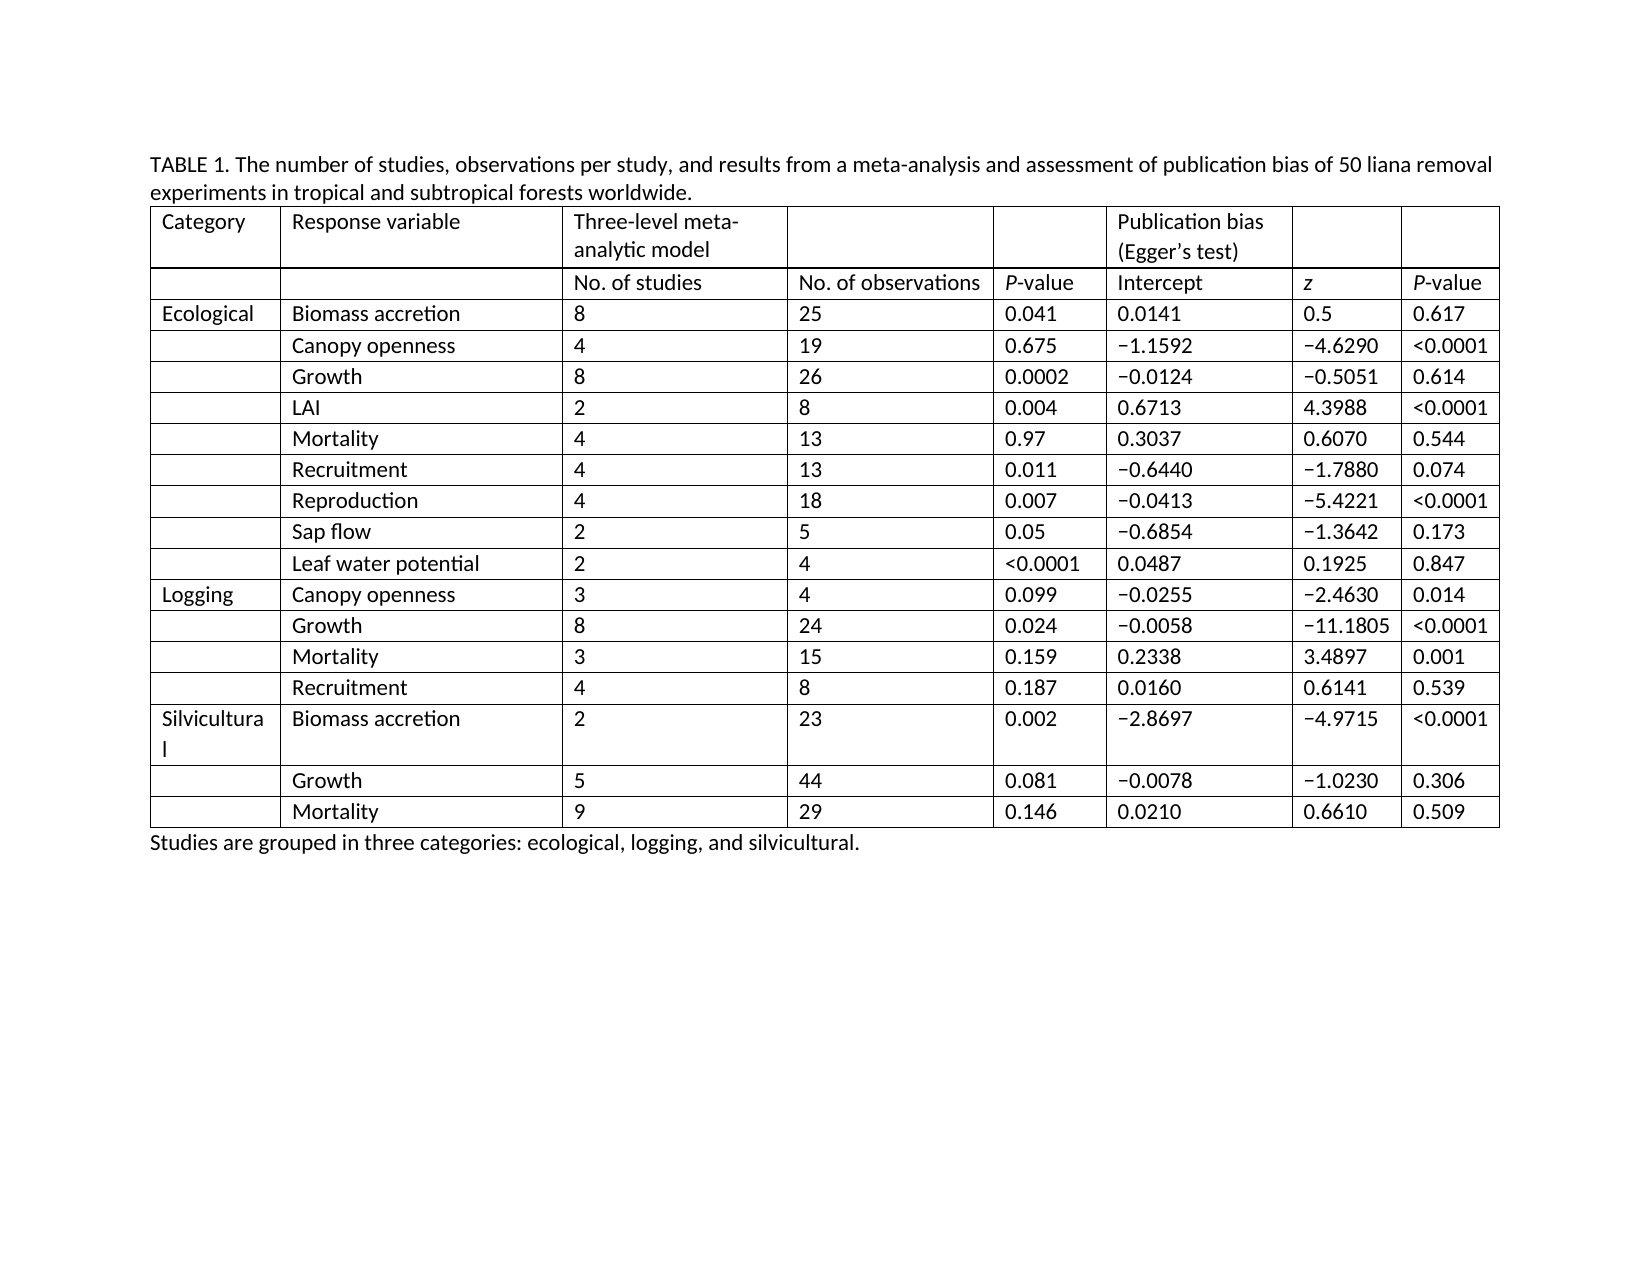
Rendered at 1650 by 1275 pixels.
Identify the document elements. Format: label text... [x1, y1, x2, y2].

table_cell −2.4630 [1293, 580, 1401, 610]
table_cell Biomass accretion [281, 705, 562, 765]
table_cell <0.0001 [1402, 705, 1499, 765]
table_cell 4 [788, 580, 993, 610]
table_cell 9 [563, 797, 787, 827]
table_cell 0.099 [994, 580, 1106, 610]
table_cell −11.1805 [1293, 611, 1401, 641]
table_cell 0.6070 [1293, 424, 1401, 454]
table_cell 3 [563, 580, 787, 610]
table_cell 2 [563, 518, 787, 548]
table_header [788, 207, 993, 267]
table_cell 29 [788, 797, 993, 827]
table_cell [151, 269, 280, 298]
table_cell [151, 518, 280, 548]
table_cell −0.5051 [1293, 362, 1401, 392]
text TABLE 1. The number of studies, observations per study, and results from a meta-analysis and assessment of publication bias of 50 liana removal experiments in tropical and subtropical forests worldwide. [150, 150, 1500, 206]
table_cell 4 [563, 673, 787, 703]
table_header Three-level meta-analytic model [563, 207, 787, 267]
table_cell 19 [788, 331, 993, 361]
table_cell −0.0255 [1107, 580, 1292, 610]
table_cell 0.081 [994, 766, 1106, 796]
table_cell 0.0487 [1107, 549, 1292, 579]
table_cell [281, 269, 562, 298]
table_cell 15 [788, 642, 993, 672]
table_cell 0.014 [1402, 580, 1499, 610]
table_cell Canopy openness [281, 580, 562, 610]
table_cell Silvicultural [151, 705, 280, 765]
table_cell 0.3037 [1107, 424, 1292, 454]
table_cell 5 [563, 766, 787, 796]
table_cell 0.041 [994, 300, 1106, 330]
table_cell 0.173 [1402, 518, 1499, 548]
table_cell Growth [281, 362, 562, 392]
table_cell No. of studies [563, 269, 787, 298]
table_cell 0.159 [994, 642, 1106, 672]
table_cell 0.0160 [1107, 673, 1292, 703]
table_cell [151, 455, 280, 485]
table_cell 0.1925 [1293, 549, 1401, 579]
table_cell 13 [788, 424, 993, 454]
table_cell 0.614 [1402, 362, 1499, 392]
table_cell 0.6610 [1293, 797, 1401, 827]
table_cell No. of observations [788, 269, 993, 298]
table_cell Logging [151, 580, 280, 610]
table_cell [151, 549, 280, 579]
table_cell 0.074 [1402, 455, 1499, 485]
table_cell 8 [563, 611, 787, 641]
table_cell −1.0230 [1293, 766, 1401, 796]
table_cell 0.2338 [1107, 642, 1292, 672]
table_cell <0.0001 [1402, 486, 1499, 517]
table_cell 3.4897 [1293, 642, 1401, 672]
table_cell 0.187 [994, 673, 1106, 703]
table_cell 4.3988 [1293, 393, 1401, 423]
table_cell 0.05 [994, 518, 1106, 548]
table_cell 8 [563, 300, 787, 330]
table_header [1293, 207, 1401, 267]
table_cell 0.97 [994, 424, 1106, 454]
table_cell 5 [788, 518, 993, 548]
table_header Category [151, 207, 280, 267]
table_cell Canopy openness [281, 331, 562, 361]
table_cell [151, 331, 280, 361]
table_cell Ecological [151, 300, 280, 330]
table_cell Sap flow [281, 518, 562, 548]
table_header [1402, 207, 1499, 267]
table_cell −1.7880 [1293, 455, 1401, 485]
table_cell −2.8697 [1107, 705, 1292, 765]
table_cell Growth [281, 766, 562, 796]
table_cell [151, 362, 280, 392]
table_cell Biomass accretion [281, 300, 562, 330]
table_cell −0.0413 [1107, 486, 1292, 517]
table_cell 0.007 [994, 486, 1106, 517]
table_cell Recruitment [281, 455, 562, 485]
table_header Publication bias (Egger’s test) [1107, 207, 1292, 267]
table_cell 4 [788, 549, 993, 579]
table_cell 0.0002 [994, 362, 1106, 392]
table_cell 0.002 [994, 705, 1106, 765]
table_cell 4 [563, 331, 787, 361]
table_cell 0.539 [1402, 673, 1499, 703]
table_cell 44 [788, 766, 993, 796]
table_cell 8 [563, 362, 787, 392]
table_cell 0.004 [994, 393, 1106, 423]
table_cell 0.011 [994, 455, 1106, 485]
table_cell −0.0078 [1107, 766, 1292, 796]
table_header [994, 207, 1106, 267]
table_cell Mortality [281, 424, 562, 454]
table_cell 8 [788, 393, 993, 423]
text Studies are grouped in three categories: ecological, logging, and silvicultural. [150, 828, 1500, 856]
table_cell 4 [563, 455, 787, 485]
table_cell Mortality [281, 642, 562, 672]
table_cell [151, 766, 280, 796]
table_cell 0.306 [1402, 766, 1499, 796]
table_cell Recruitment [281, 673, 562, 703]
table_cell <0.0001 [994, 549, 1106, 579]
table_cell P-value [1402, 269, 1499, 298]
table_cell Reproduction [281, 486, 562, 517]
table_cell 0.146 [994, 797, 1106, 827]
table_cell −1.1592 [1107, 331, 1292, 361]
table_cell [151, 673, 280, 703]
table_cell <0.0001 [1402, 331, 1499, 361]
table_cell Leaf water potential [281, 549, 562, 579]
table_cell −4.9715 [1293, 705, 1401, 765]
table_cell −0.6854 [1107, 518, 1292, 548]
table_cell 4 [563, 424, 787, 454]
table_cell 24 [788, 611, 993, 641]
table_cell −0.0058 [1107, 611, 1292, 641]
table_cell 2 [563, 393, 787, 423]
table_cell [151, 424, 280, 454]
table_cell <0.0001 [1402, 611, 1499, 641]
table_cell P-value [994, 269, 1106, 298]
table_cell 0.5 [1293, 300, 1401, 330]
table_cell <0.0001 [1402, 393, 1499, 423]
table_cell 0.617 [1402, 300, 1499, 330]
table_cell 23 [788, 705, 993, 765]
table_header Response variable [281, 207, 562, 267]
table_cell Growth [281, 611, 562, 641]
table_cell 0.6141 [1293, 673, 1401, 703]
table_cell 3 [563, 642, 787, 672]
table_cell 0.675 [994, 331, 1106, 361]
table_cell 0.0141 [1107, 300, 1292, 330]
table_cell Intercept [1107, 269, 1292, 298]
table_cell −4.6290 [1293, 331, 1401, 361]
table_cell 0.847 [1402, 549, 1499, 579]
table_cell [151, 486, 280, 517]
table_cell 0.024 [994, 611, 1106, 641]
table_cell [151, 797, 280, 827]
table_cell 0.001 [1402, 642, 1499, 672]
table_cell −5.4221 [1293, 486, 1401, 517]
table_cell 25 [788, 300, 993, 330]
table_cell −0.0124 [1107, 362, 1292, 392]
table_cell z [1293, 269, 1401, 298]
table_cell 8 [788, 673, 993, 703]
table_cell 0.509 [1402, 797, 1499, 827]
table_cell 26 [788, 362, 993, 392]
table_cell 0.0210 [1107, 797, 1292, 827]
table_cell 0.544 [1402, 424, 1499, 454]
table_cell [151, 611, 280, 641]
table_cell −0.6440 [1107, 455, 1292, 485]
table_cell 18 [788, 486, 993, 517]
table_cell 4 [563, 486, 787, 517]
table_cell 13 [788, 455, 993, 485]
table_cell Mortality [281, 797, 562, 827]
table_cell 0.6713 [1107, 393, 1292, 423]
table_cell −1.3642 [1293, 518, 1401, 548]
table_cell [151, 642, 280, 672]
table_cell 2 [563, 705, 787, 765]
table_cell 2 [563, 549, 787, 579]
table_cell [151, 393, 280, 423]
table_cell LAI [281, 393, 562, 423]
